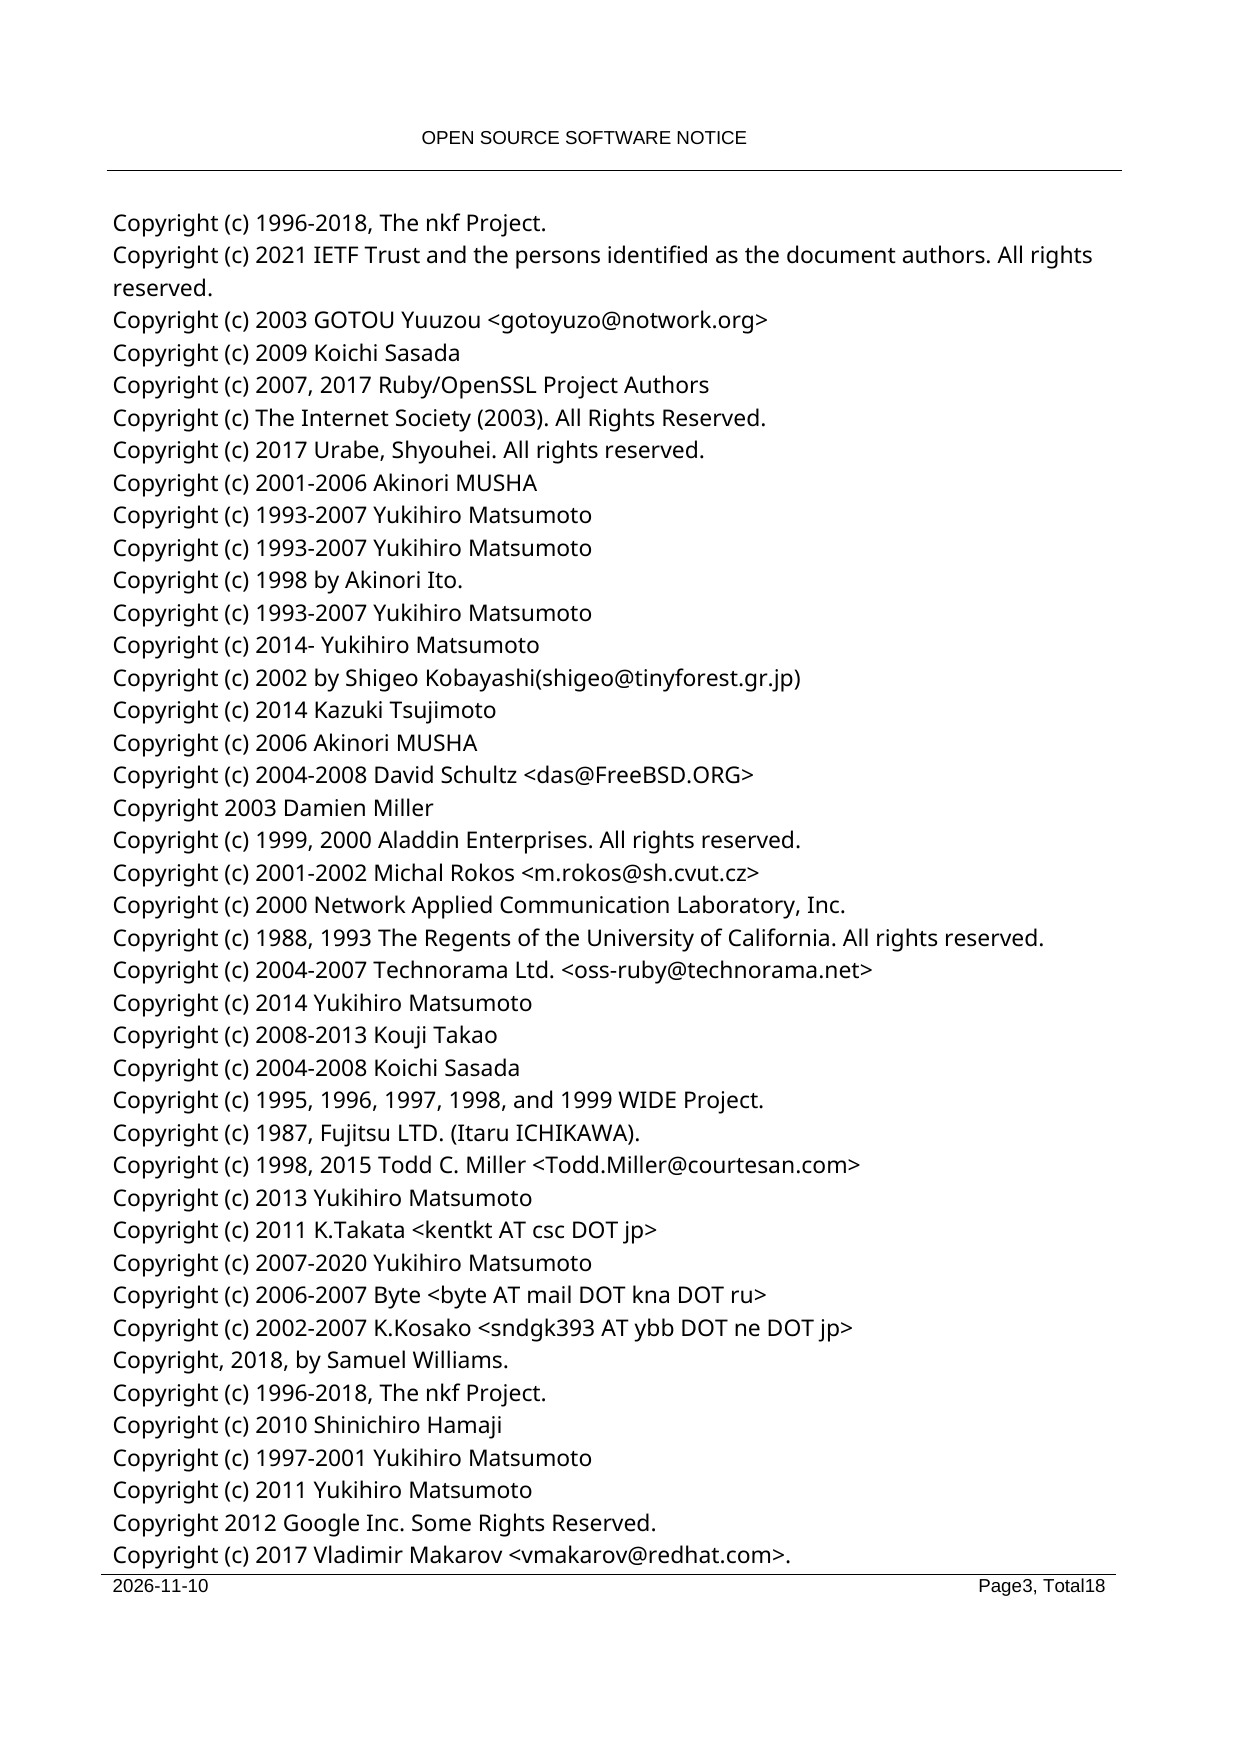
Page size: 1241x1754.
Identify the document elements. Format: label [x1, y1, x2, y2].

text [112, 206, 1128, 1571]
